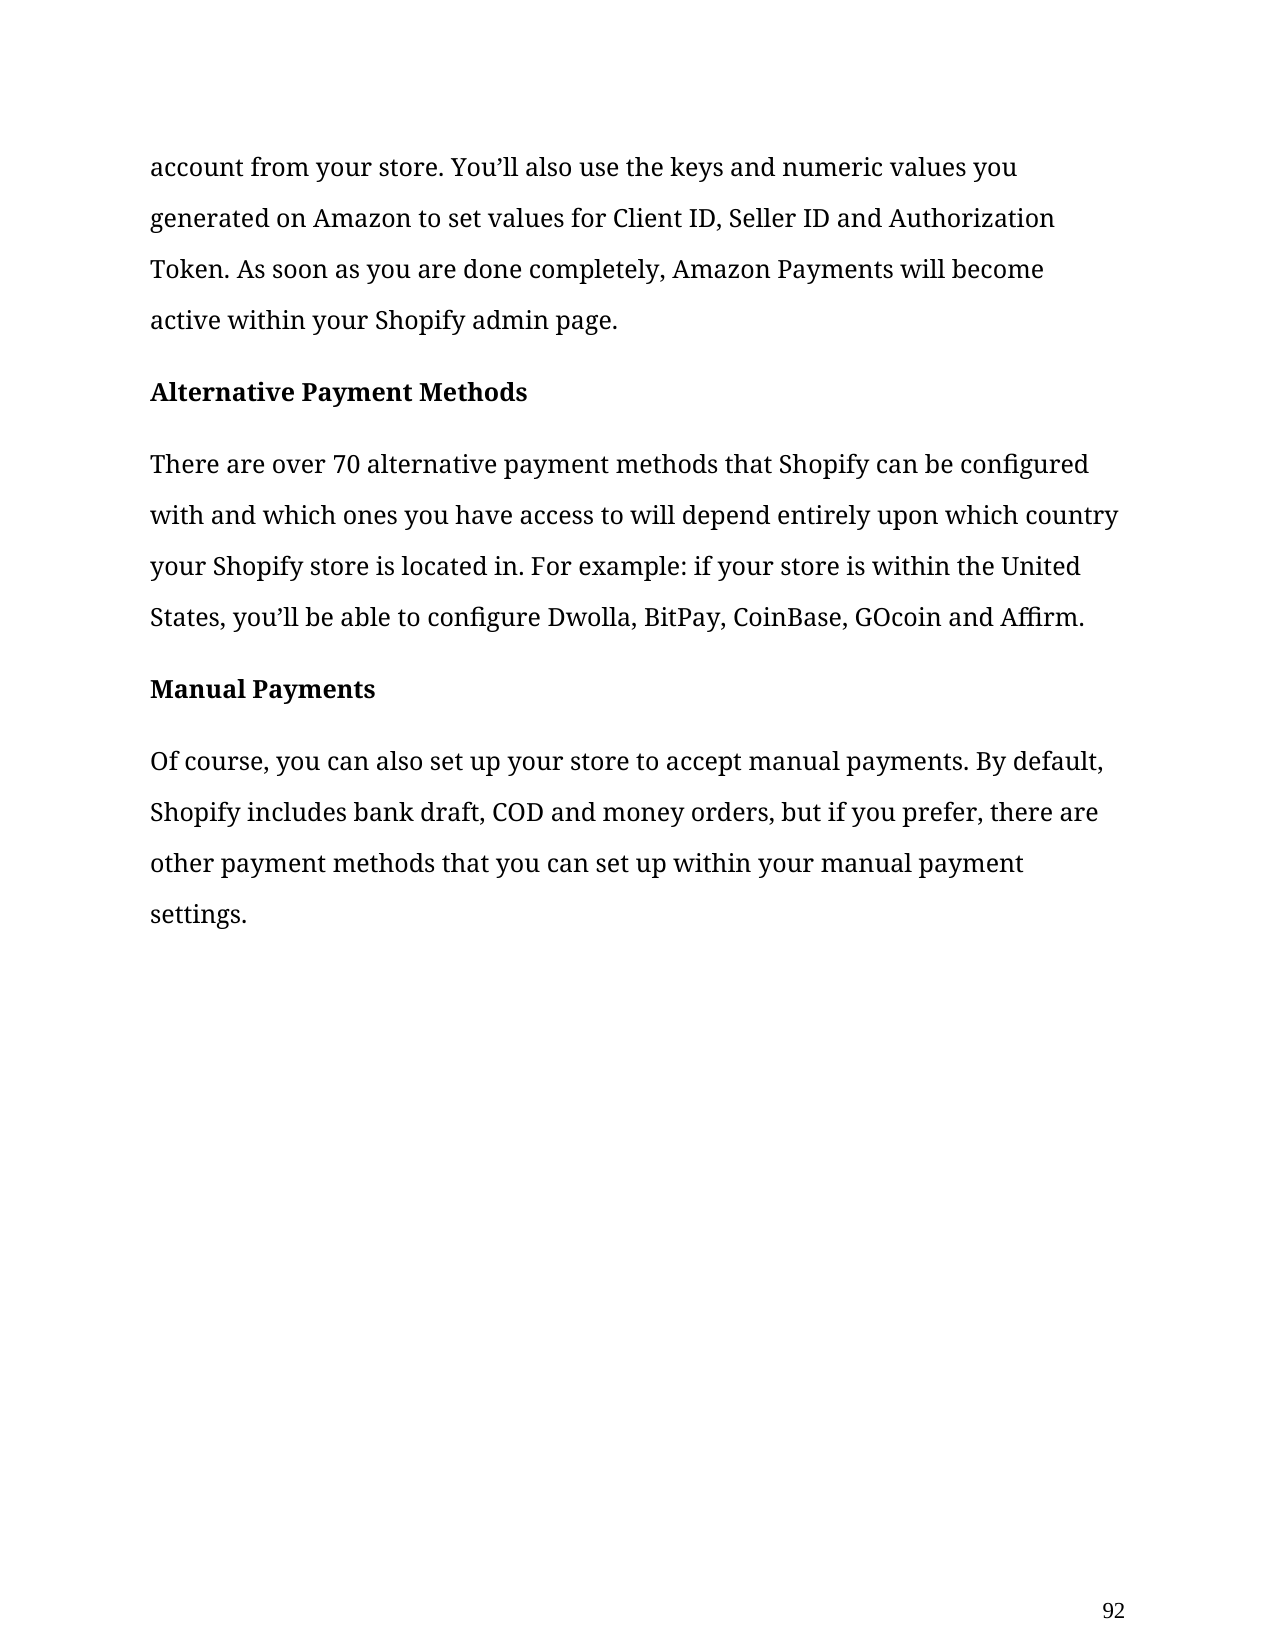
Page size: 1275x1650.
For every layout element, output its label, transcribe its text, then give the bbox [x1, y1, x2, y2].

text Manual Payments [150, 671, 1125, 706]
text Of course, you can also set up your store to accept manual payments. By default, Shopify includes bank draft, COD and money orders, but if you prefer, there are other payment methods that you can set up within your manual payment settings. [150, 743, 1121, 931]
text Alternative Payment Methods [150, 374, 1125, 409]
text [150, 149, 1117, 337]
text There are over 70 alternative payment methods that Shopify can be configured with and which ones you have access to will depend entirely upon which country your Shopify store is located in. For example: if your store is within the United States, you’ll be able to configure Dwolla, BitPay, CoinBase, GOcoin and Affirm. [150, 446, 1123, 634]
